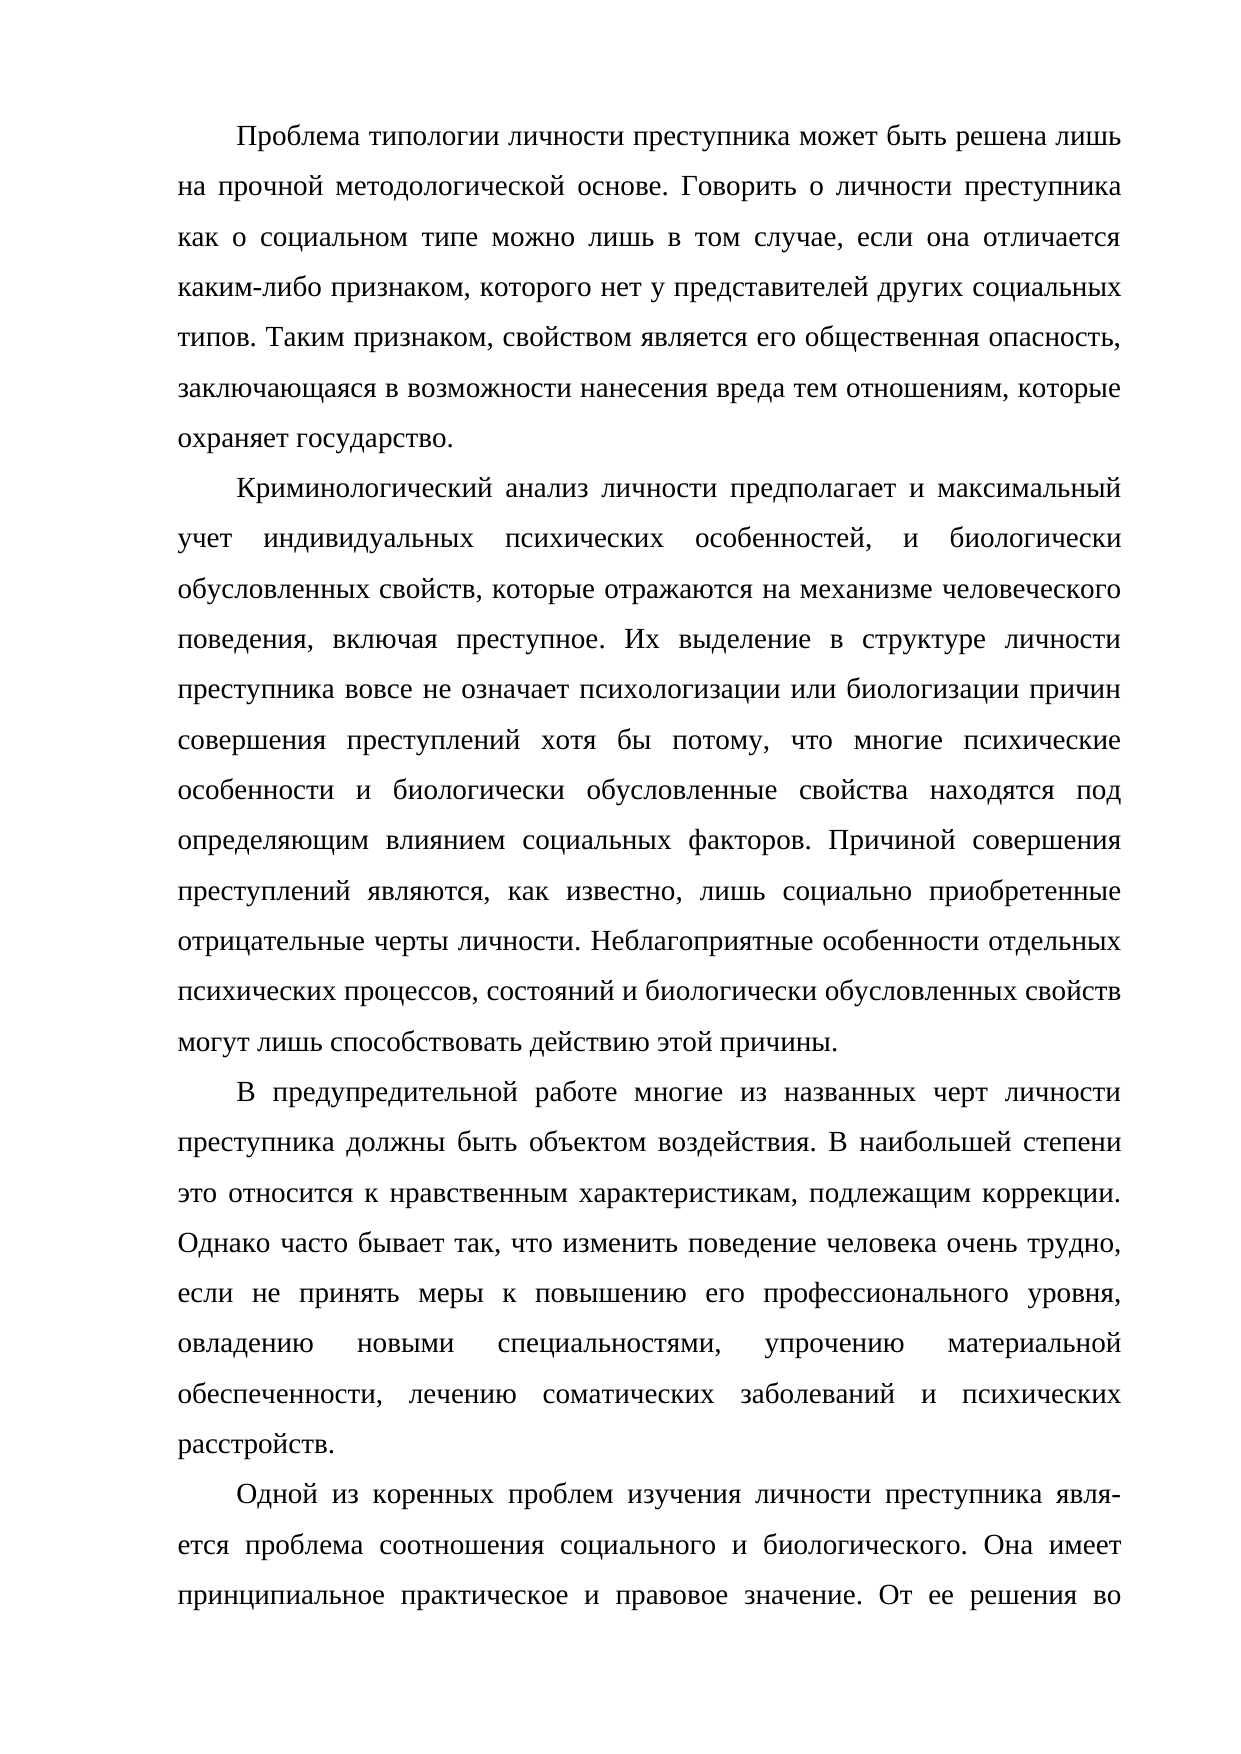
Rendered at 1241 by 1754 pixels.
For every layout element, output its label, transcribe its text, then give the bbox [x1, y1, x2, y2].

text Проблема типологии личности преступника может быть решена лишь на прочной методологической основе. Говорить о личности преступника как о социальном типе можно лишь в том случае, если она отличается каким-либо признаком, которого нет у представителей других социальных типов. Таким признаком, свойством является его общественная опасность, заключающаяся в возможности нанесения вреда тем отношениям, которые охраняет государство. [177, 118, 1122, 453]
text В предупредительной работе многие из названных черт личности преступника должны быть объектом воздействия. В наибольшей степени это относится к нравственным характеристикам, подлежащим коррекции. Однако часто бывает так, что изменить поведение человека очень трудно, если не принять меры к повышению его профессионального уровня, овладению новыми специальностями, упрочению материальной обеспеченности, лечению соматических заболеваний и психических расстройств. [177, 1074, 1122, 1460]
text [177, 1477, 1122, 1611]
text Криминологический анализ личности предполагает и максимальный учет индивидуальных психических особенностей, и биологически обусловленных свойств, которые отражаются на механизме человеческого поведения, включая преступное. Их выделение в структуре личности преступника вовсе не означает психологизации или биологизации причин совершения преступлений хотя бы потому, что многие психические особенности и биологически обусловленные свойства находятся под определяющим влиянием социальных факторов. Причиной совершения преступлений являются, как известно, лишь социально приобретенные отрицательные черты личности. Неблагоприятные особенности отдельных психических процессов, состояний и биологически обусловленных свойств могут лишь способствовать действию этой причины. [177, 470, 1122, 1057]
